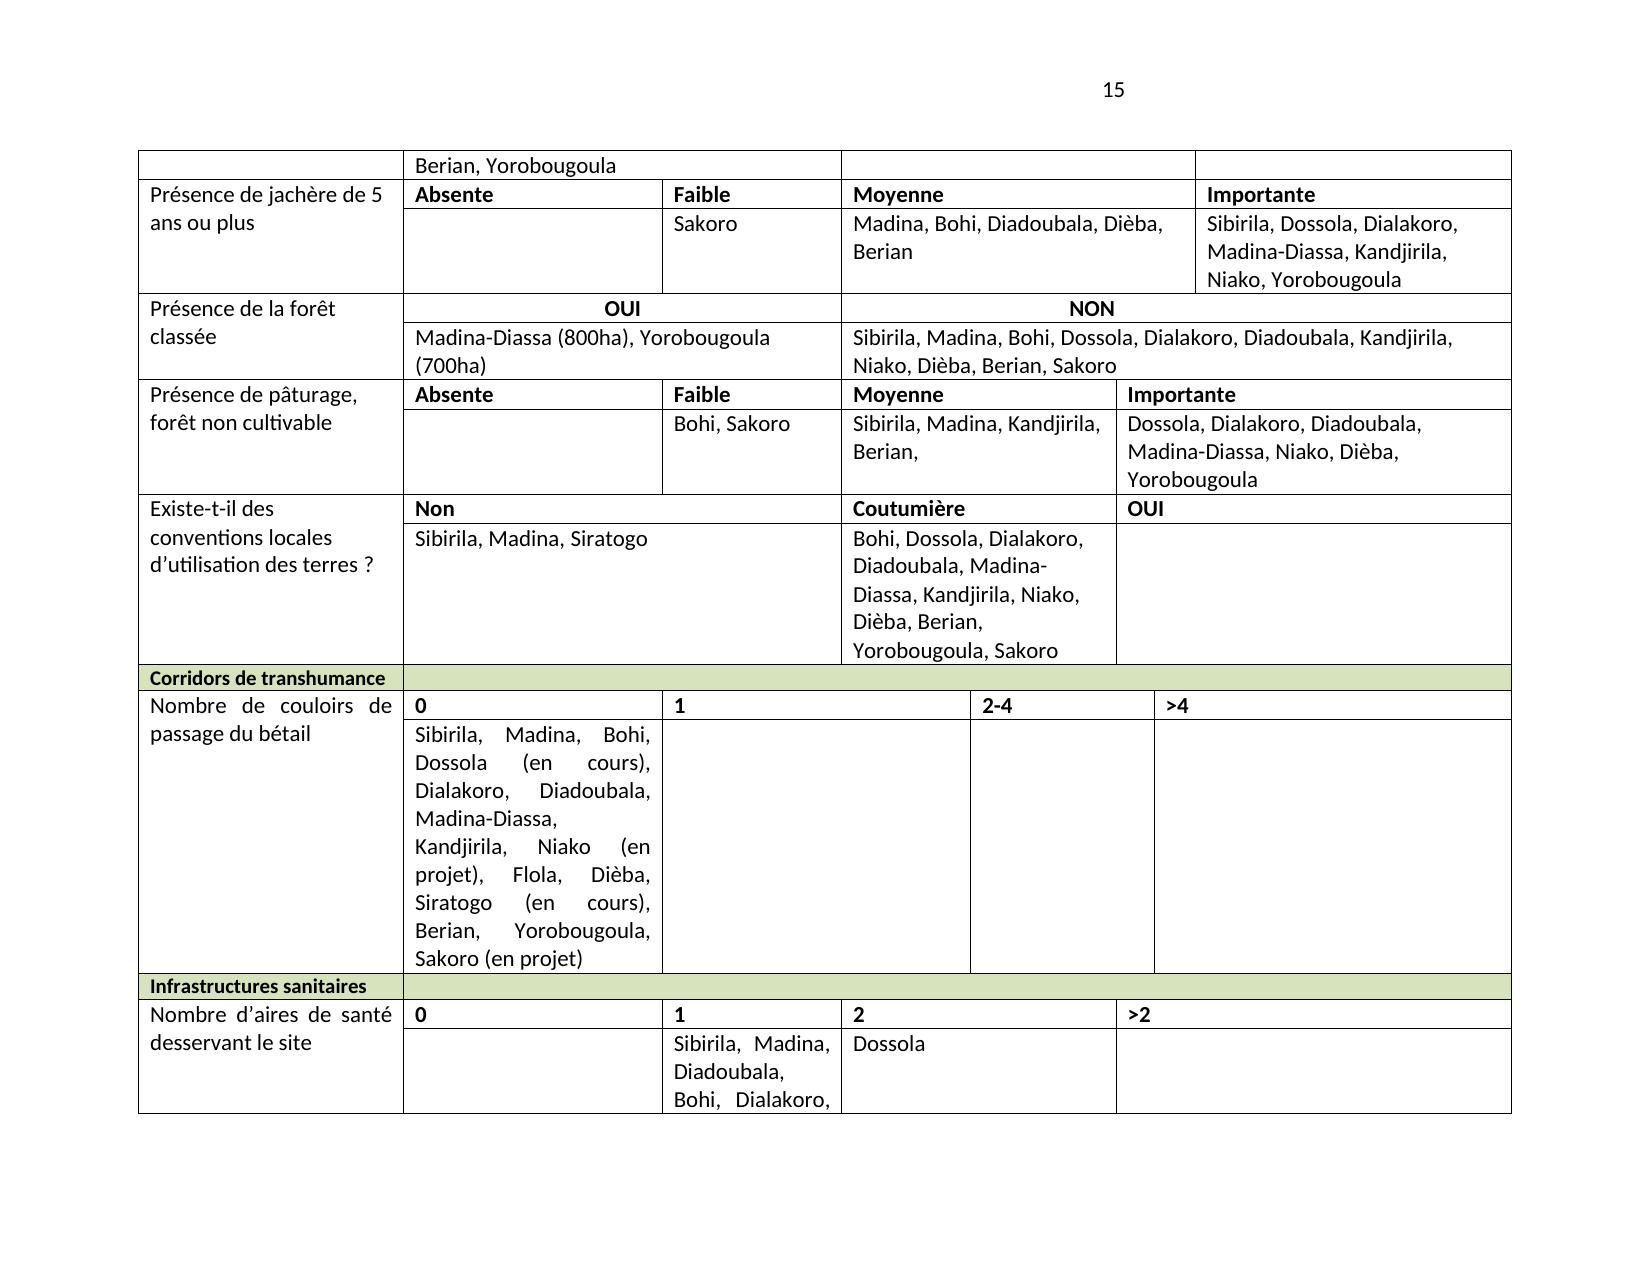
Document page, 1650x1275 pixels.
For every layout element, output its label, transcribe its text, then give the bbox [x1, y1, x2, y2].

table_cell Dossola, Dialakoro, Diadoubala, Madina-Diassa, Niako, Dièba, Yorobougoula [1117, 410, 1511, 493]
table_cell [663, 720, 970, 972]
table_cell Faible [663, 180, 841, 208]
table_cell Sakoro [663, 209, 841, 293]
table_cell Existe-t-il des conventions locales d’utilisation des terres ? [139, 495, 403, 664]
table_cell Moyenne [842, 380, 1116, 408]
table_cell [404, 1029, 662, 1113]
table_cell Présence de la forêt classée [139, 294, 403, 379]
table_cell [663, 1029, 841, 1113]
table_cell Corridors de transhumance [139, 665, 403, 690]
table_cell Sibirila, Madina, Siratogo [404, 524, 841, 664]
table_cell Madina-Diassa (800ha), Yorobougoula (700ha) [404, 323, 841, 379]
table_cell >4 [1155, 691, 1511, 719]
table_cell Importante [1196, 180, 1511, 208]
table_cell [1155, 720, 1511, 972]
table_cell 1 [663, 1000, 841, 1028]
table_cell Faible [663, 380, 841, 408]
table_cell 0 [404, 1000, 662, 1028]
table_cell Non [404, 495, 841, 523]
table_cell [404, 151, 841, 179]
table_cell Présence de pâturage, forêt non cultivable [139, 380, 403, 493]
table_cell Dossola [842, 1029, 1116, 1113]
table_cell Nombre d’aires de santé desservant le site [139, 1000, 403, 1113]
table_cell Présence de jachère de 5 ans ou plus [139, 180, 403, 293]
table_cell Madina, Bohi, Diadoubala, Dièba, Berian [842, 209, 1195, 293]
table_cell [404, 209, 662, 293]
table_cell Nombre de couloirs de passage du bétail [139, 691, 403, 972]
table_cell >2 [1117, 1000, 1511, 1028]
table_cell [1117, 1029, 1511, 1113]
table_cell Absente [404, 380, 662, 408]
table_cell Sibirila, Madina, Kandjirila, Berian, [842, 410, 1116, 493]
table_cell [1117, 524, 1511, 664]
table_cell 2 [842, 1000, 1116, 1028]
table_cell [971, 720, 1154, 972]
table_cell Sibirila, Madina, Bohi, Dossola (en cours), Dialakoro, Diadoubala, Madina-Diassa, Kandjirila, Niako (en projet), Flola, Dièba, Siratogo (en cours), Berian, Yorobougoula, Sakoro (en projet) [404, 720, 662, 972]
table_cell Sibirila, Dossola, Dialakoro, Madina-Diassa, Kandjirila, Niako, Yorobougoula [1196, 209, 1511, 293]
table_cell [1196, 151, 1511, 179]
table_cell Bohi, Dossola, Dialakoro, Diadoubala, Madina-Diassa, Kandjirila, Niako, Dièba, Berian, Yorobougoula, Sakoro [842, 524, 1116, 664]
table_cell OUI [404, 294, 841, 322]
table_cell [404, 974, 1511, 999]
table_cell [404, 665, 1511, 690]
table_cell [842, 151, 1195, 179]
table_cell Bohi, Sakoro [663, 410, 841, 493]
table_cell 1 [663, 691, 970, 719]
table_cell [404, 410, 662, 493]
table_cell Moyenne [842, 180, 1195, 208]
table_cell Sibirila, Madina, Bohi, Dossola, Dialakoro, Diadoubala, Kandjirila, Niako, Dièba, Berian, Sakoro [842, 323, 1511, 379]
table_cell Infrastructures sanitaires [139, 974, 403, 999]
table_cell Coutumière [842, 495, 1116, 523]
table_cell NON [842, 294, 1511, 322]
table_cell OUI [1117, 495, 1511, 523]
table_cell Importante [1117, 380, 1511, 408]
table_cell Absente [404, 180, 662, 208]
table_cell 0 [404, 691, 662, 719]
table_cell 2-4 [971, 691, 1154, 719]
